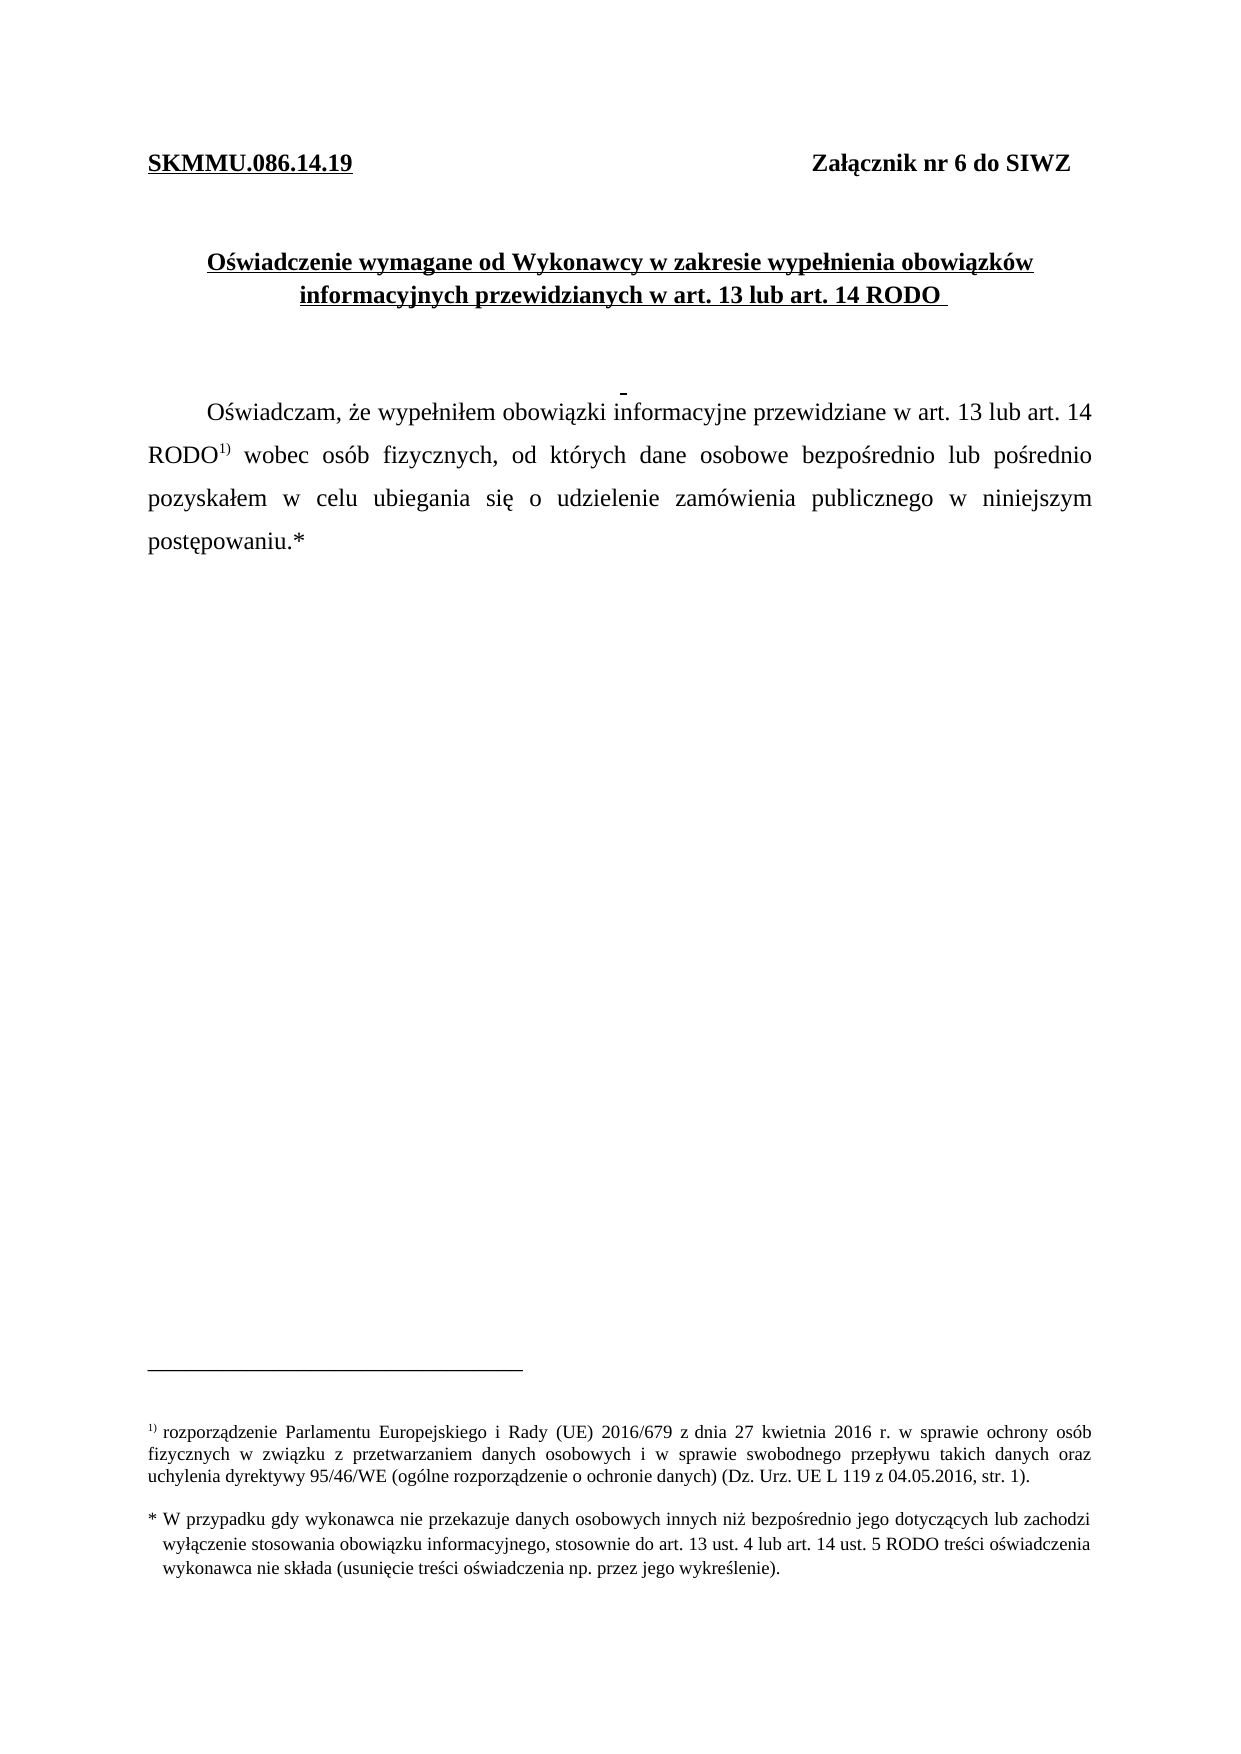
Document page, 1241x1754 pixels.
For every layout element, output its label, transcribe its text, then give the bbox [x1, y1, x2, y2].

text Oświadczam, że wypełniłem obowiązki informacyjne przewidziane w art. 13 lub art. 14 RODO1) wobec osób fizycznych, od których dane osobowe bezpośrednio lub pośrednio pozyskałem w celu ubiegania się o udzielenie zamówienia publicznego w niniejszym postępowaniu.* [148, 397, 1093, 555]
text Oświadczenie wymagane od Wykonawcy w zakresie wypełnienia obowiązków informacyjnych przewidzianych w art. 13 lub art. 14 RODO [148, 247, 1093, 308]
text SKMMU.086.14.19 Załącznik nr 6 do SIWZ [148, 148, 1093, 176]
text ______________________________ [148, 1345, 1093, 1374]
text 1) rozporządzenie Parlamentu Europejskiego i Rady (UE) 2016/679 z dnia 27 kwietnia 2016 r. w sprawie ochrony osób fizycznych w związku z przetwarzaniem danych osobowych i w sprawie swobodnego przepływu takich danych oraz uchylenia dyrektywy 95/46/WE (ogólne rozporządzenie o ochronie danych) (Dz. Urz. UE L 119 z 04.05.2016, str. 1). [148, 1421, 1093, 1486]
text * W przypadku gdy wykonawca nie przekazuje danych osobowych innych niż bezpośrednio jego dotyczących lub zachodzi wyłączenie stosowania obowiązku informacyjnego, stosownie do art. 13 ust. 4 lub art. 14 ust. 5 RODO treści oświadczenia wykonawca nie składa (usunięcie treści oświadczenia np. przez jego wykreślenie). [148, 1508, 1093, 1579]
